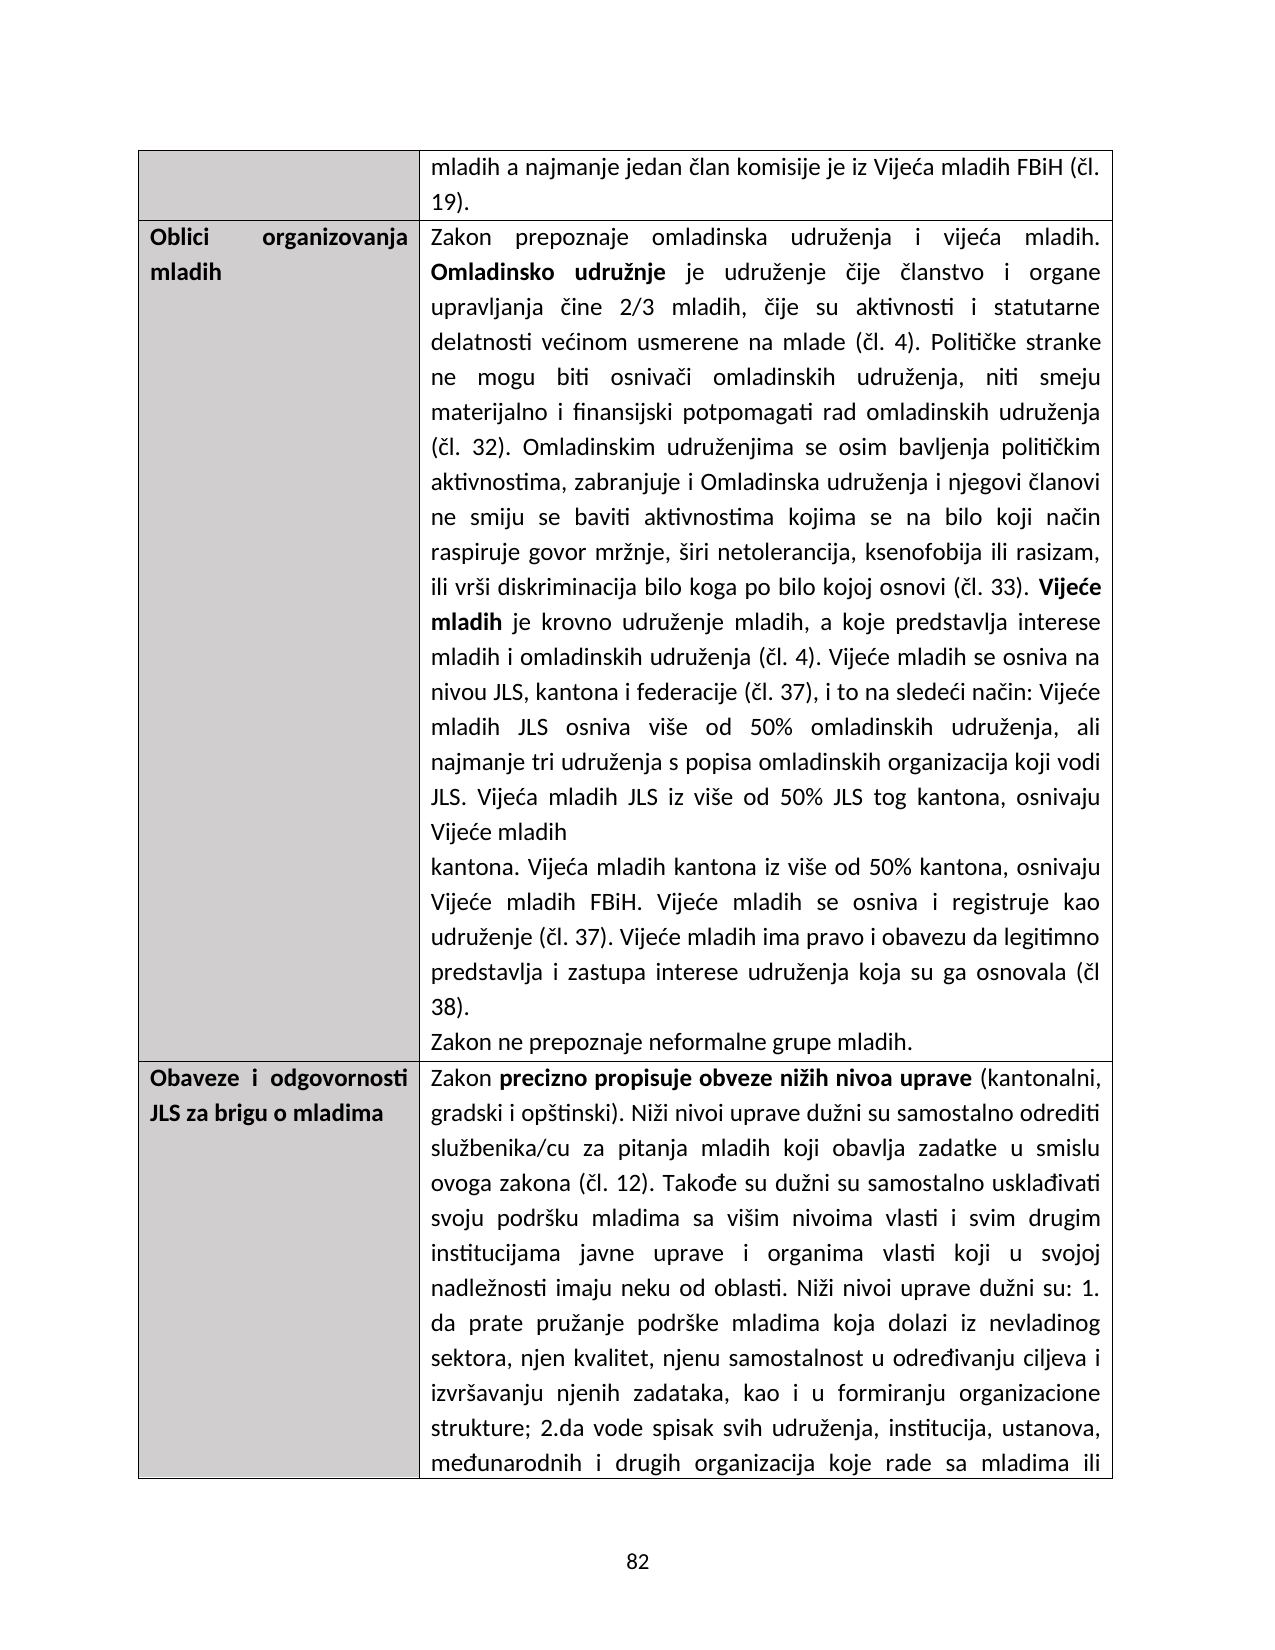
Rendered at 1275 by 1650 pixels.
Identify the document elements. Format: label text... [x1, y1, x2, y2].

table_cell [420, 151, 1112, 220]
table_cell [139, 151, 419, 220]
table_cell Oblici organizovanja mladih [139, 221, 419, 1061]
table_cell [420, 1062, 1112, 1477]
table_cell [139, 1062, 419, 1477]
table_cell Zakon prepoznaje omladinska udruženja i vijeća mladih. Omladinsko udružnje je udruženje čije članstvo i organe upravljanja čine 2/3 mladih, čije su aktivnosti i statutarne delatnosti većinom usmerene na mlade (čl. 4). Političke stranke ne mogu biti osnivači omladinskih udruženja, niti smeju materijalno i finansijski potpomagati rad omladinskih udruženja (čl. 32). Omladinskim udruženjima se osim bavljenja političkim aktivnostima, zabranjuje i Omladinska udruženja i njegovi članovi ne smiju se baviti aktivnostima kojima se na bilo koji način raspiruje govor mržnje, širi netolerancija, ksenofobija ili rasizam, ili vrši diskriminacija bilo koga po bilo kojoj osnovi (čl. 33). Vijeće mladih je krovno udruženje mladih, a koje predstavlja interese mladih i omladinskih udruženja (čl. 4). Vijeće mladih se osniva na nivou JLS, kantona i federacije (čl. 37), i to na sledeći način: Vijeće mladih JLS osniva više od 50% omladinskih udruženja, ali najmanje tri udruženja s popisa omladinskih organizacija koji vodi JLS. Vijeća mladih JLS iz više od 50% JLS tog kantona, osnivaju Vijeće mladih kantona. Vijeća mladih kantona iz više od 50% kantona, osnivaju Vijeće mladih FBiH. Vijeće mladih se osniva i registruje kao udruženje (čl. 37). Vijeće mladih ima pravo i obavezu da legitimno predstavlja i zastupa interese udruženja koja su ga osnovala (čl 38). Zakon ne prepoznaje neformalne grupe mladih. [420, 221, 1112, 1061]
